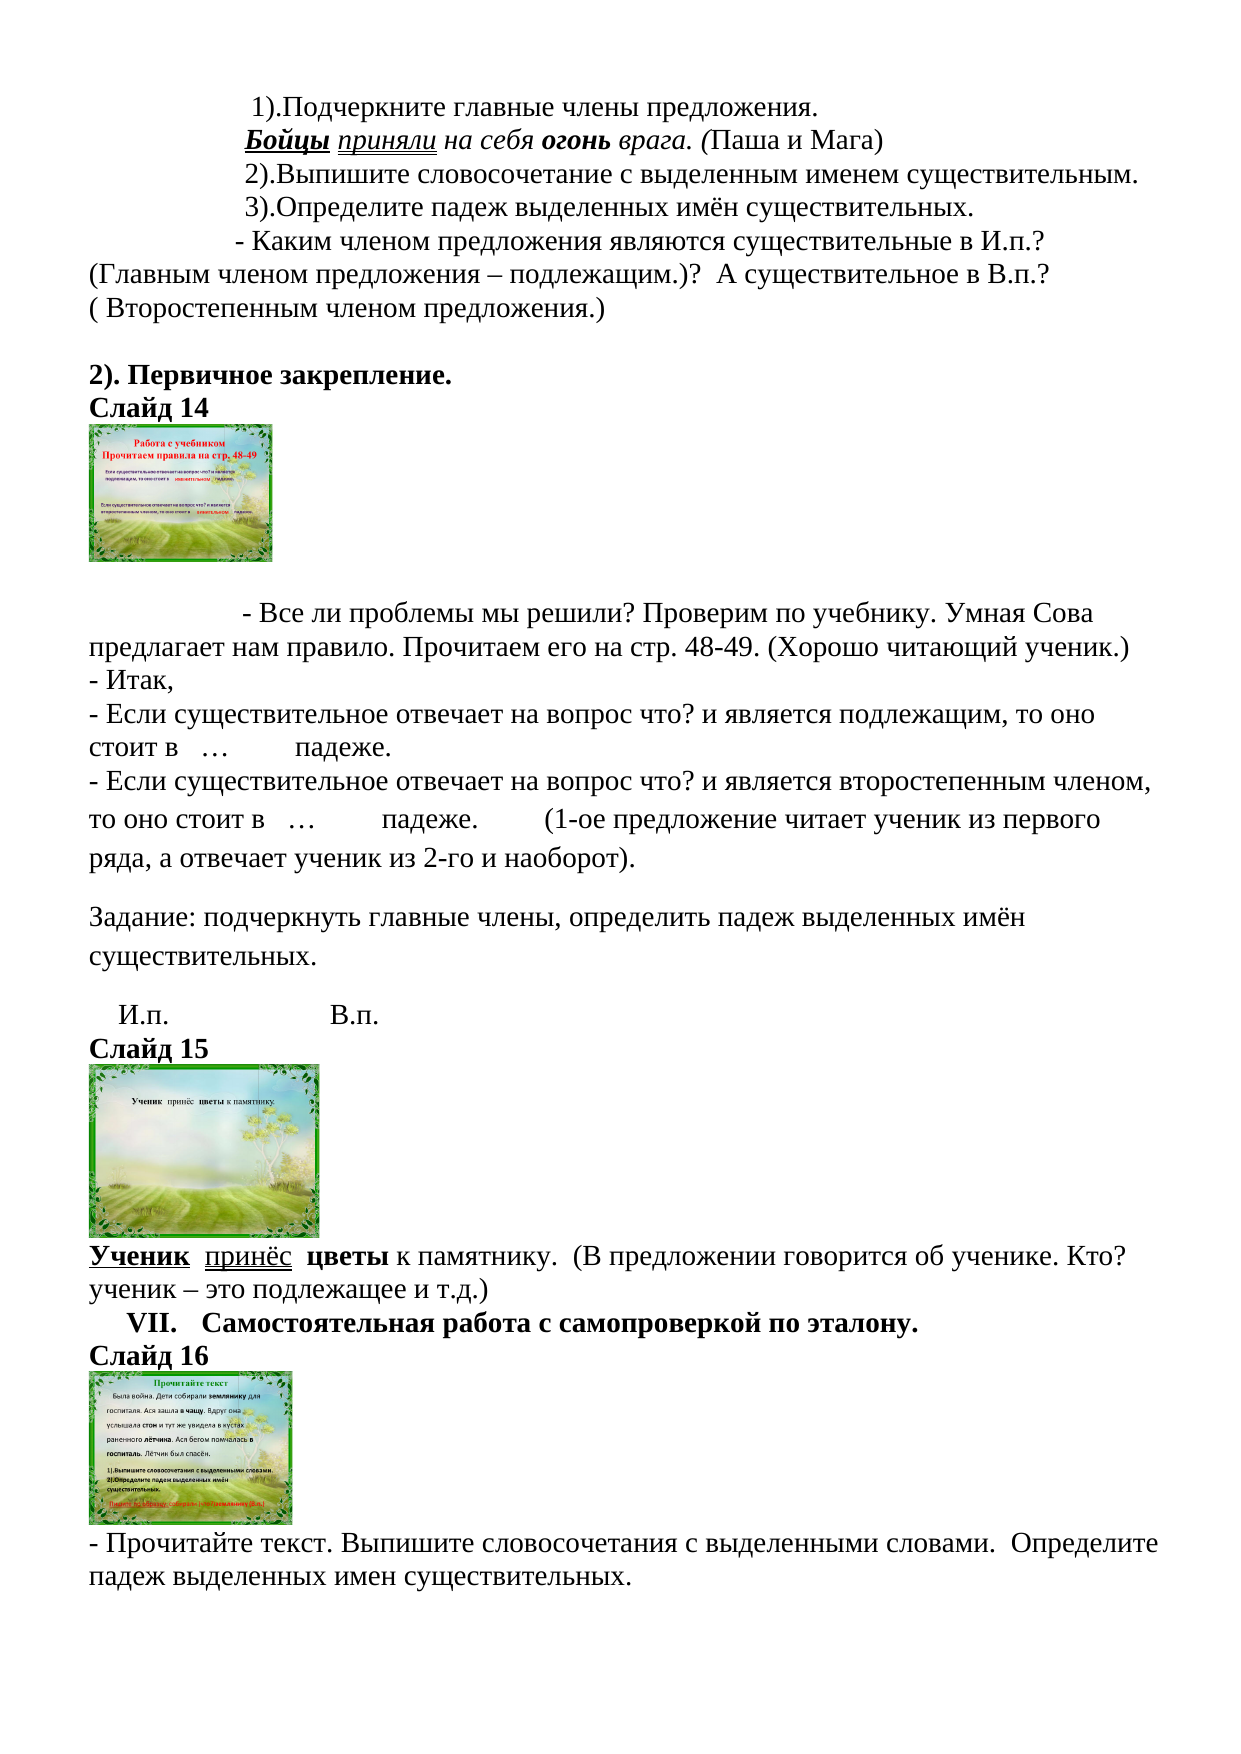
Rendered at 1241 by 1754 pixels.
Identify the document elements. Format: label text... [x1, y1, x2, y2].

picture [88, 1371, 293, 1525]
text Задание: подчеркнуть главные члены, определить падеж выделенных имён существительных. [89, 899, 1166, 972]
text - Если существительное отвечает на вопрос что? и является второстепенным членом, то оно стоит в … падеже. (1-ое предложение читает ученик из первого ряда, а отвечает ученик из 2-го и наоборот). [89, 763, 1166, 874]
text 2). Первичное закрепление. [89, 357, 1166, 391]
text И.п. В.п. [89, 997, 1166, 1031]
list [244, 189, 1166, 223]
text 1).Подчеркните главные члены предложения. [207, 89, 1166, 122]
list Бойцы приняли на себя огонь врага. (Паша и Мага) [244, 122, 1166, 156]
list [244, 156, 1166, 189]
text Слайд 15 [89, 1031, 1166, 1064]
text - Все ли проблемы мы решили? Проверим по учебнику. Умная Сова предлагает нам правило. Прочитаем его на стр. 48-49. (Хорошо читающий ученик.) [89, 595, 1166, 662]
picture [88, 1064, 320, 1238]
text - Итак, [89, 662, 1166, 696]
text Слайд 16 [89, 1338, 1166, 1372]
list Самостоятельная работа с самопроверкой по эталону. [126, 1305, 1166, 1338]
text - Каким членом предложения являются существительные в И.п.? (Главным членом предложения – подлежащим.)? А существительное в В.п.? ( Второстепенным членом предложения.) [89, 223, 1166, 323]
picture [88, 424, 273, 562]
text Ученик принёс цветы к памятнику. (В предложении говорится об ученике. Кто? ученик – это подлежащее и т.д.) [89, 1238, 1166, 1305]
text - Если существительное отвечает на вопрос что? и является подлежащим, то оно стоит в … падеже. [89, 696, 1166, 763]
text Слайд 14 [89, 391, 1166, 424]
text - Прочитайте текст. Выпишите словосочетания с выделенными словами. Определите падеж выделенных имен существительных. [89, 1525, 1166, 1592]
